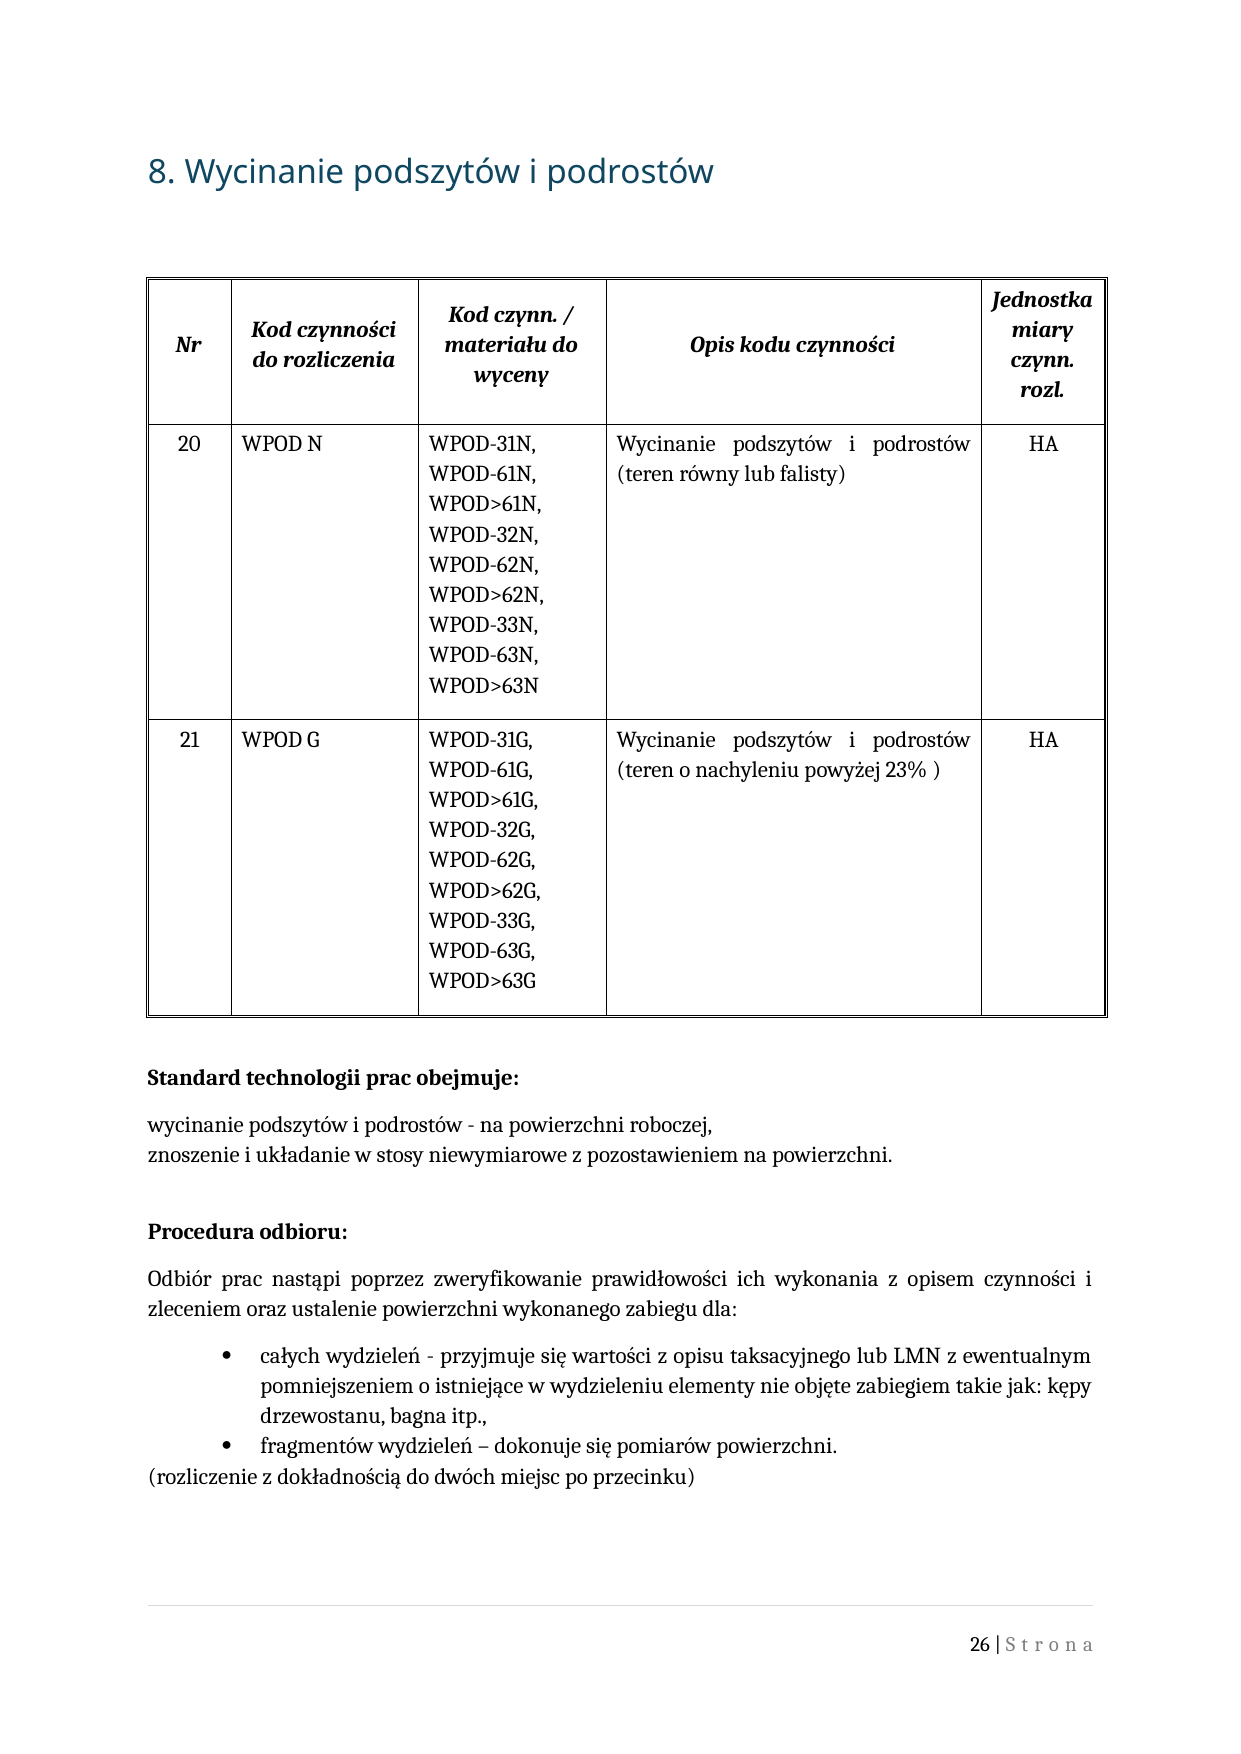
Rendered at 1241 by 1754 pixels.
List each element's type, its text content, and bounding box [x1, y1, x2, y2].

table_cell WPOD G [232, 720, 418, 1014]
table_cell WPOD N [232, 425, 418, 719]
table_cell HA [982, 720, 1104, 1014]
table_cell HA [982, 425, 1104, 719]
text Standard technologii prac obejmuje: [148, 1064, 1093, 1091]
table_header Jednostka miary czynn. rozl. [982, 280, 1104, 423]
table_header Kod czynn. / materiału do wyceny [419, 280, 606, 423]
table_cell WPOD-31G, WPOD-61G, WPOD>61G, WPOD-32G, WPOD-62G, WPOD>62G, WPOD-33G, WPOD-63G, WPOD>63G [419, 720, 606, 1014]
text znoszenie i układanie w stosy niewymiarowe z pozostawieniem na powierzchni. [148, 1142, 1093, 1168]
table_header Kod czynności do rozliczenia [232, 280, 418, 423]
text wycinanie podszytów i podrostów - na powierzchni roboczej, [148, 1111, 1093, 1138]
list całych wydzieleń - przyjmuje się wartości z opisu taksacyjnego lub LMN z ewentualnym pomniejszeniem o istniejące w wydzieleniu elementy nie objęte zabiegiem takie jak: kępy drzewostanu, bagna itp., [223, 1343, 1093, 1429]
text Odbiór prac nastąpi poprzez zweryfikowanie prawidłowości ich wykonania z opisem czynności i zleceniem oraz ustalenie powierzchni wykonanego zabiegu dla: [148, 1266, 1093, 1322]
table_cell Wycinanie podszytów i podrostów (teren równy lub falisty) [607, 425, 981, 719]
list fragmentów wydzieleń – dokonuje się pomiarów powierzchni. [223, 1433, 1093, 1460]
table_cell Wycinanie podszytów i podrostów (teren o nachyleniu powyżej 23% ) [607, 720, 981, 1014]
text (rozliczenie z dokładnością do dwóch miejsc po przecinku) [148, 1463, 1093, 1490]
table_header Opis kodu czynności [607, 280, 981, 423]
text 8. Wycinanie podszytów i podrostów [148, 148, 1093, 193]
table_cell WPOD-31N, WPOD-61N, WPOD>61N, WPOD-32N, WPOD-62N, WPOD>62N, WPOD-33N, WPOD-63N, WPOD>63N [419, 425, 606, 719]
table_header Nr [149, 280, 231, 423]
table_cell 20 [149, 425, 231, 719]
text Procedura odbioru: [148, 1219, 1093, 1245]
table_cell 21 [149, 720, 231, 1014]
